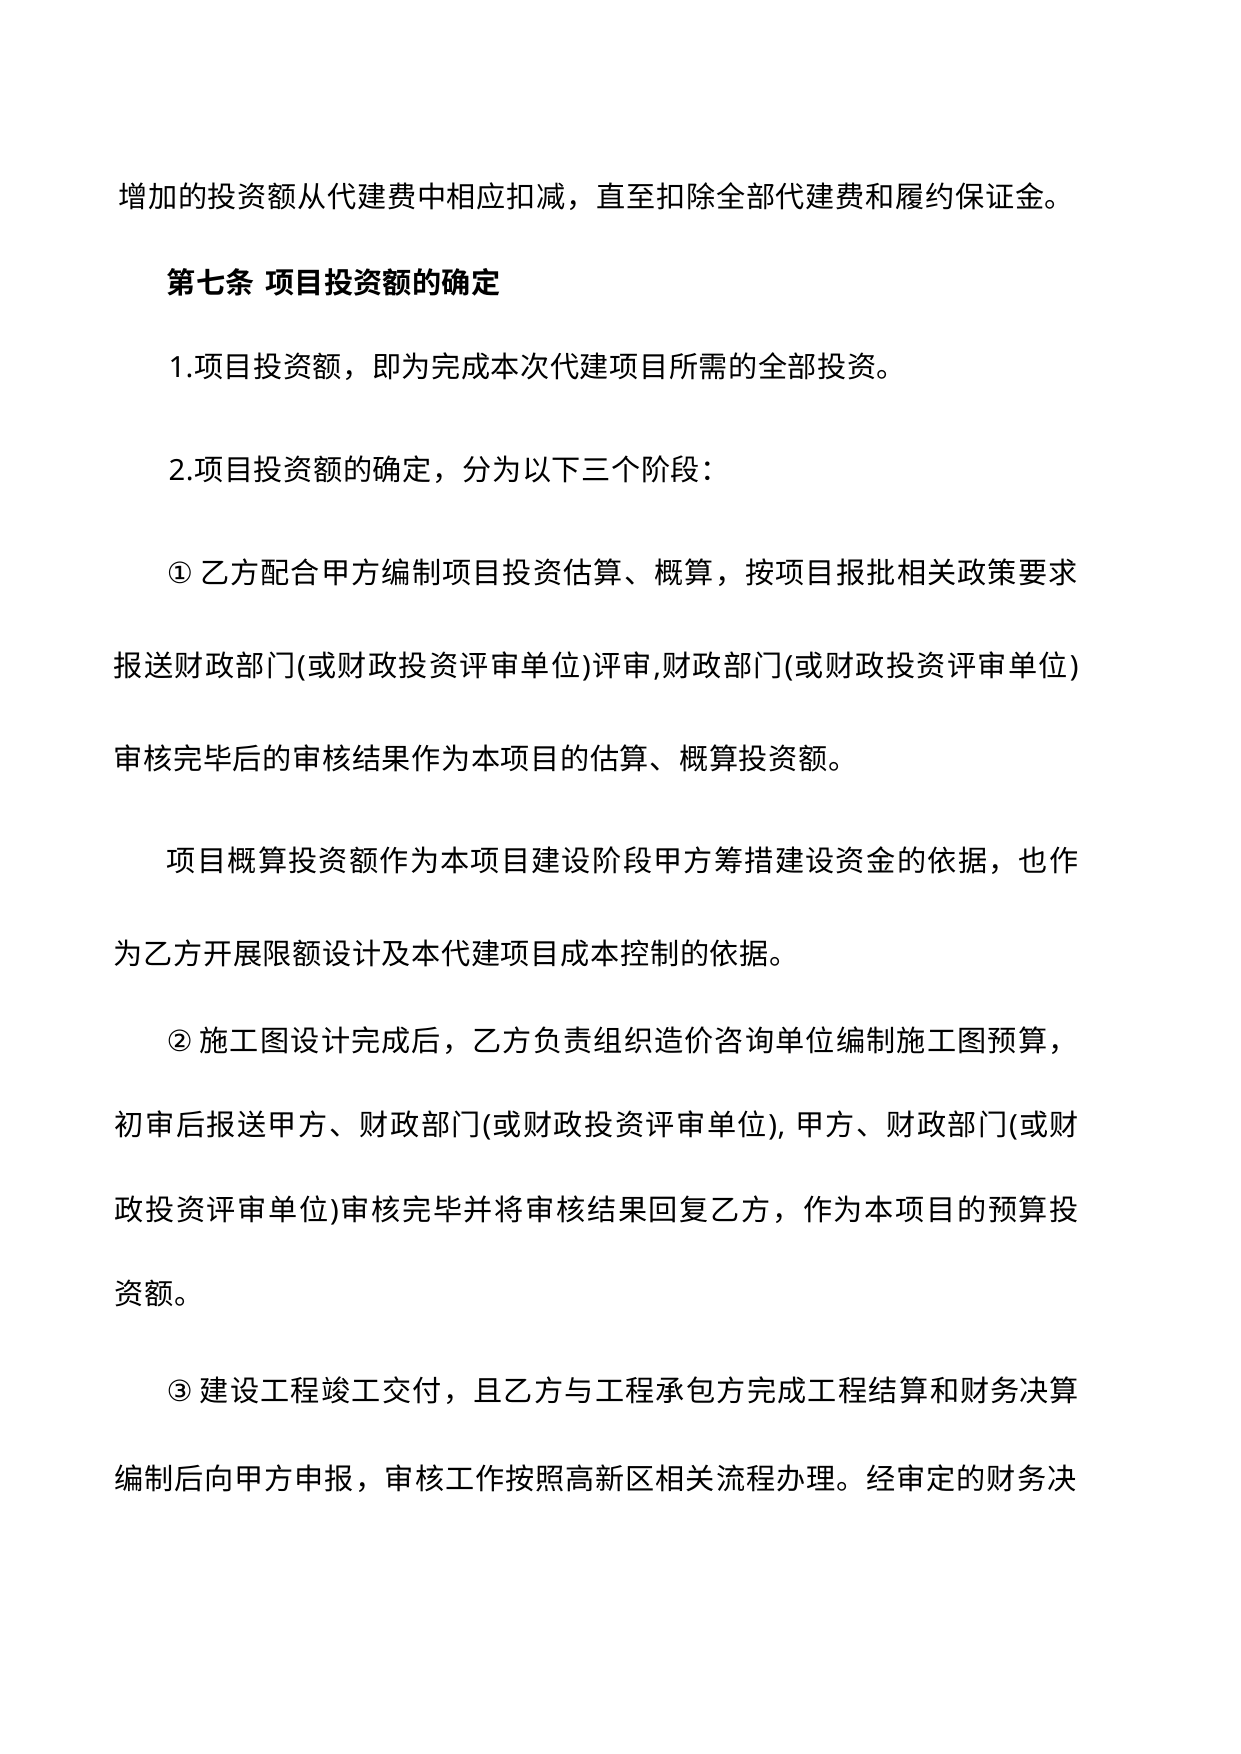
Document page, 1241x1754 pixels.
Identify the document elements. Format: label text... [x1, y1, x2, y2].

text 2.项目投资额的确定，分为以下三个阶段： [167, 435, 920, 500]
text 项目概算投资额作为本项目建设阶段甲方筹措建设资金的依据，也作为乙方开展限额设计及本代建项目成本控制的依据。 [113, 826, 1078, 984]
text 第七条 项目投资额的确定 [167, 249, 1128, 314]
text ②施工图设计完成后，乙方负责组织造价咨询单位编制施工图预算，初审后报送甲方、财政部门(或财政投资评审单位), 甲方、财政部门(或财政投资评审单位)审核完毕并将审核结果回复乙方，作为本项目的预算投资额。 [114, 1006, 1079, 1324]
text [118, 162, 1067, 227]
text ①乙方配合甲方编制项目投资估算、概算，按项目报批相关政策要求报送财政部门(或财政投资评审单位)评审,财政部门(或财政投资评审单位)审核完毕后的审核结果作为本项目的估算、概算投资额。 [113, 538, 1078, 789]
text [114, 1356, 1079, 1509]
text 1.项目投资额，即为完成本次代建项目所需的全部投资。 [167, 333, 920, 398]
